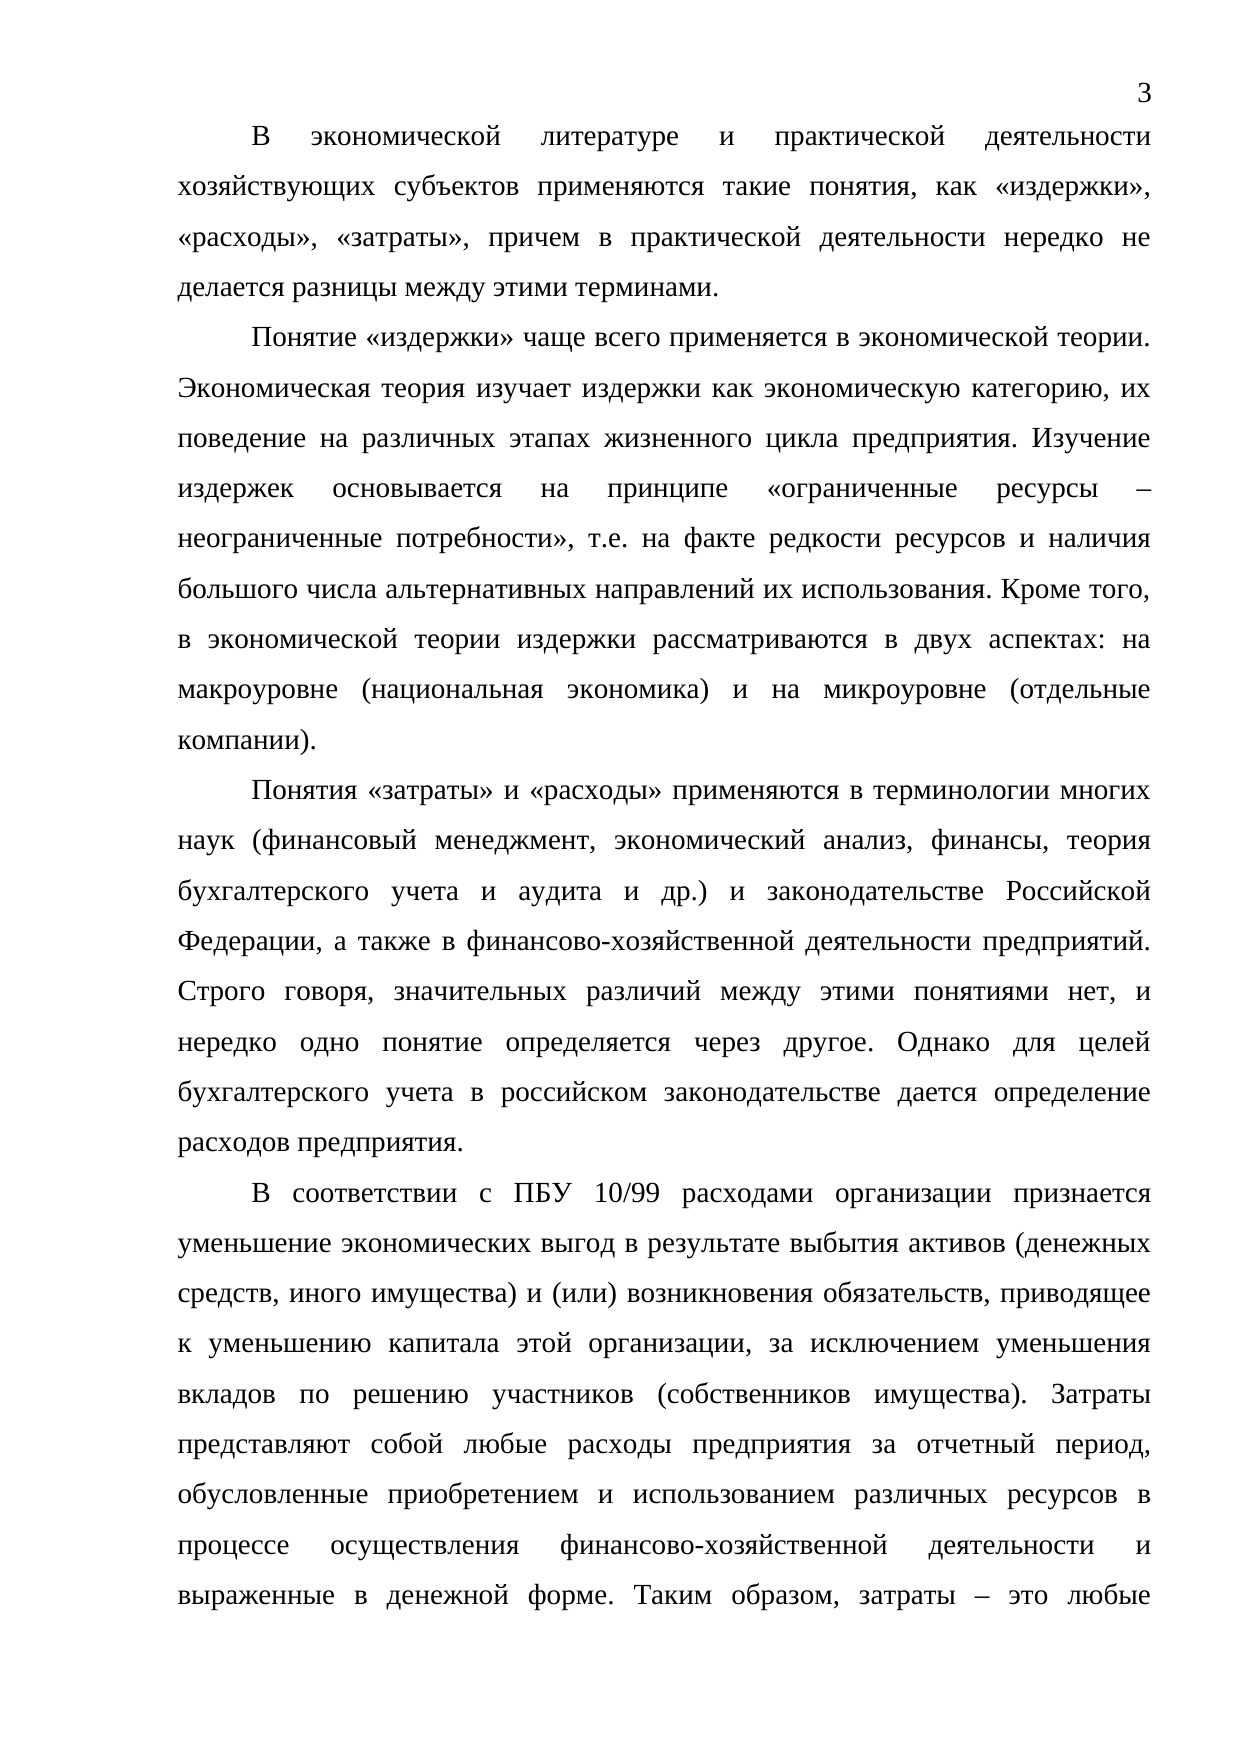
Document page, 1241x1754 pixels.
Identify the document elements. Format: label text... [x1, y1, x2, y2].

text В экономической литературе и практической деятельности хозяйствующих субъектов применяются такие понятия, как «издержки», «расходы», «затраты», причем в практической деятельности нередко не делается разницы между этими терминами. [177, 118, 1152, 303]
text Понятие «издержки» чаще всего применяется в экономической теории. Экономическая теория изучает издержки как экономическую категорию, их поведение на различных этапах жизненного цикла предприятия. Изучение издержек основывается на принципе «ограниченные ресурсы – неограниченные потребности», т.е. на факте редкости ресурсов и наличия большого числа альтернативных направлений их использования. Кроме того, в экономической теории издержки рассматриваются в двух аспектах: на макроуровне (национальная экономика) и на микроуровне (отдельные компании). [177, 319, 1152, 755]
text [177, 1175, 1152, 1611]
text Понятия «затраты» и «расходы» применяются в терминологии многих наук (финансовый менеджмент, экономический анализ, финансы, теория бухгалтерского учета и аудита и др.) и законодательстве Российской Федерации, а также в финансово-хозяйственной деятельности предприятий. Строго говоря, значительных различий между этими понятиями нет, и нередко одно понятие определяется через другое. Однако для целей бухгалтерского учета в российском законодательстве дается определение расходов предприятия. [177, 772, 1152, 1158]
